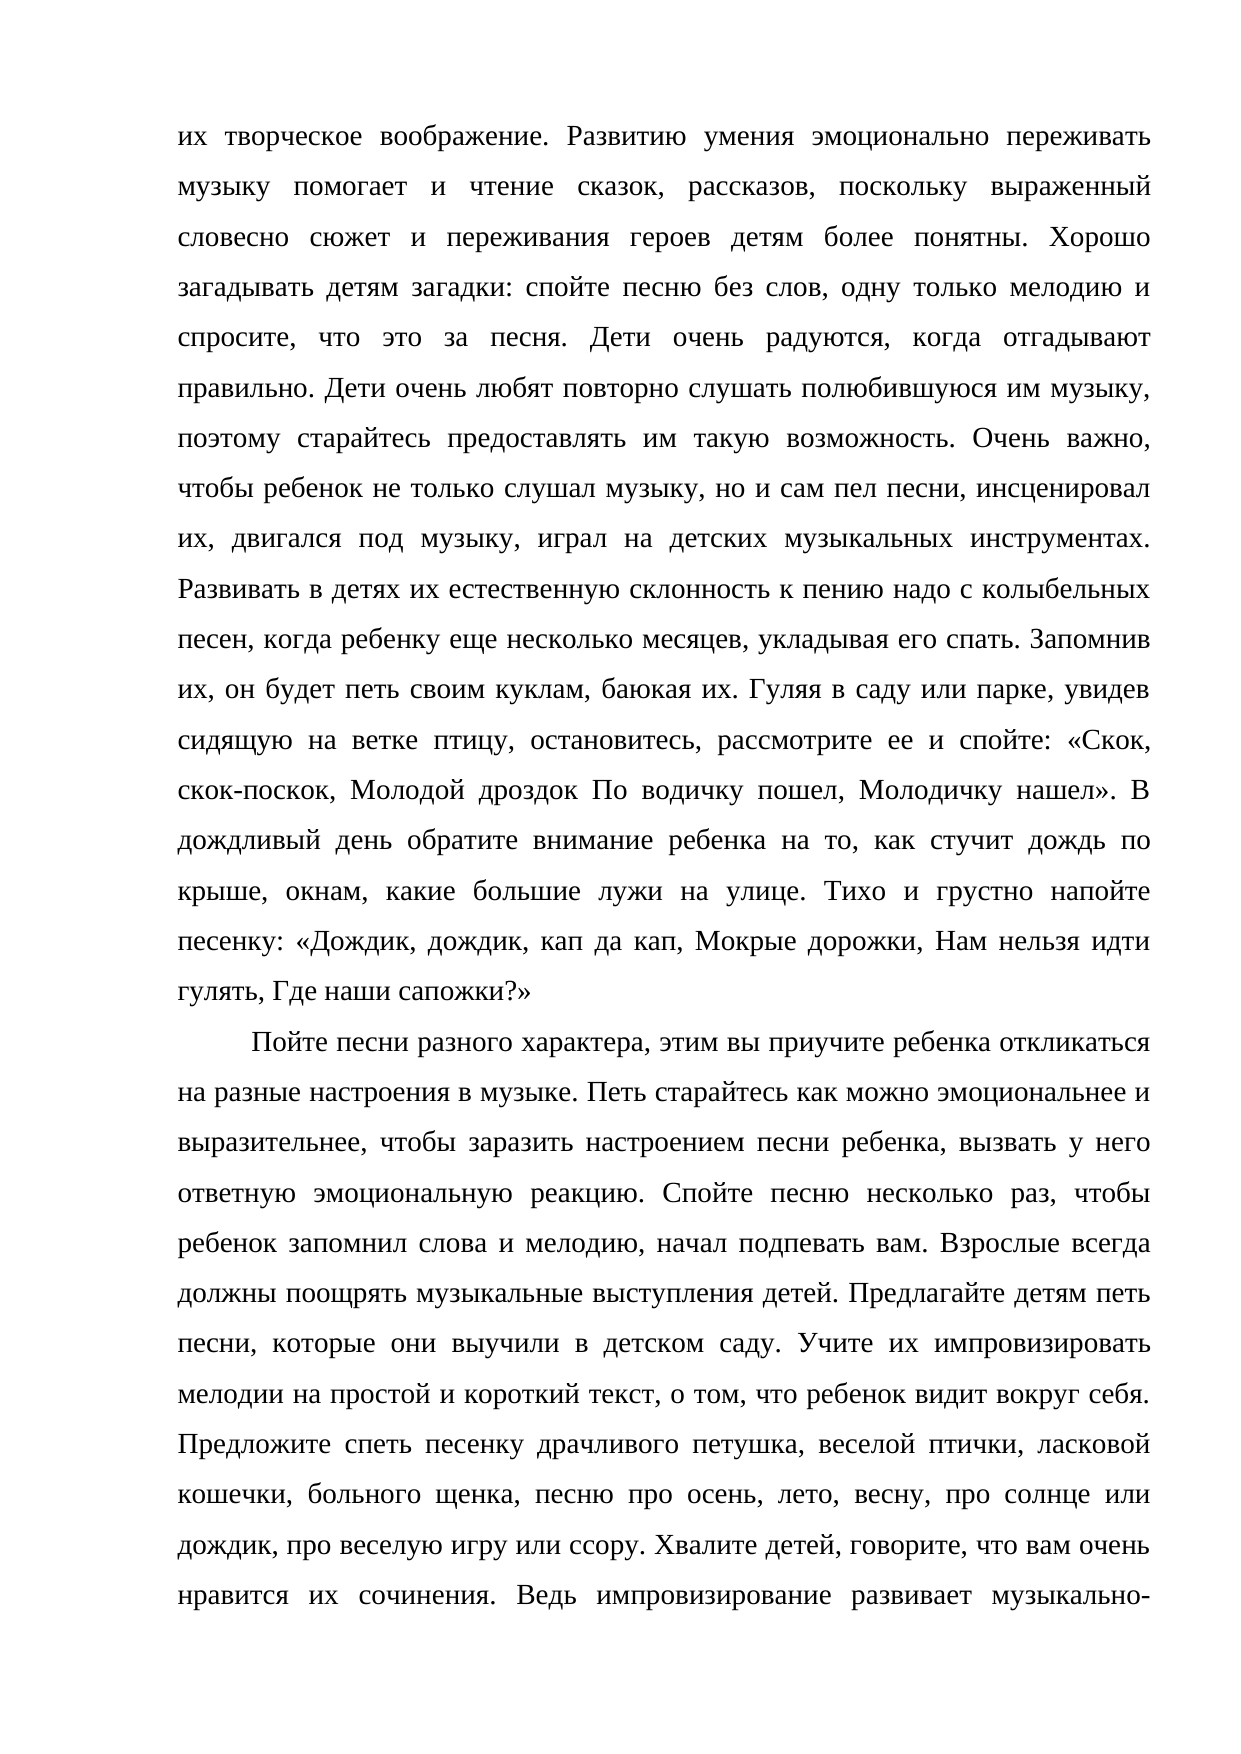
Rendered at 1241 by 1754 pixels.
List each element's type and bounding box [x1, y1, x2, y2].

text [177, 1024, 1152, 1611]
text [177, 118, 1152, 1007]
